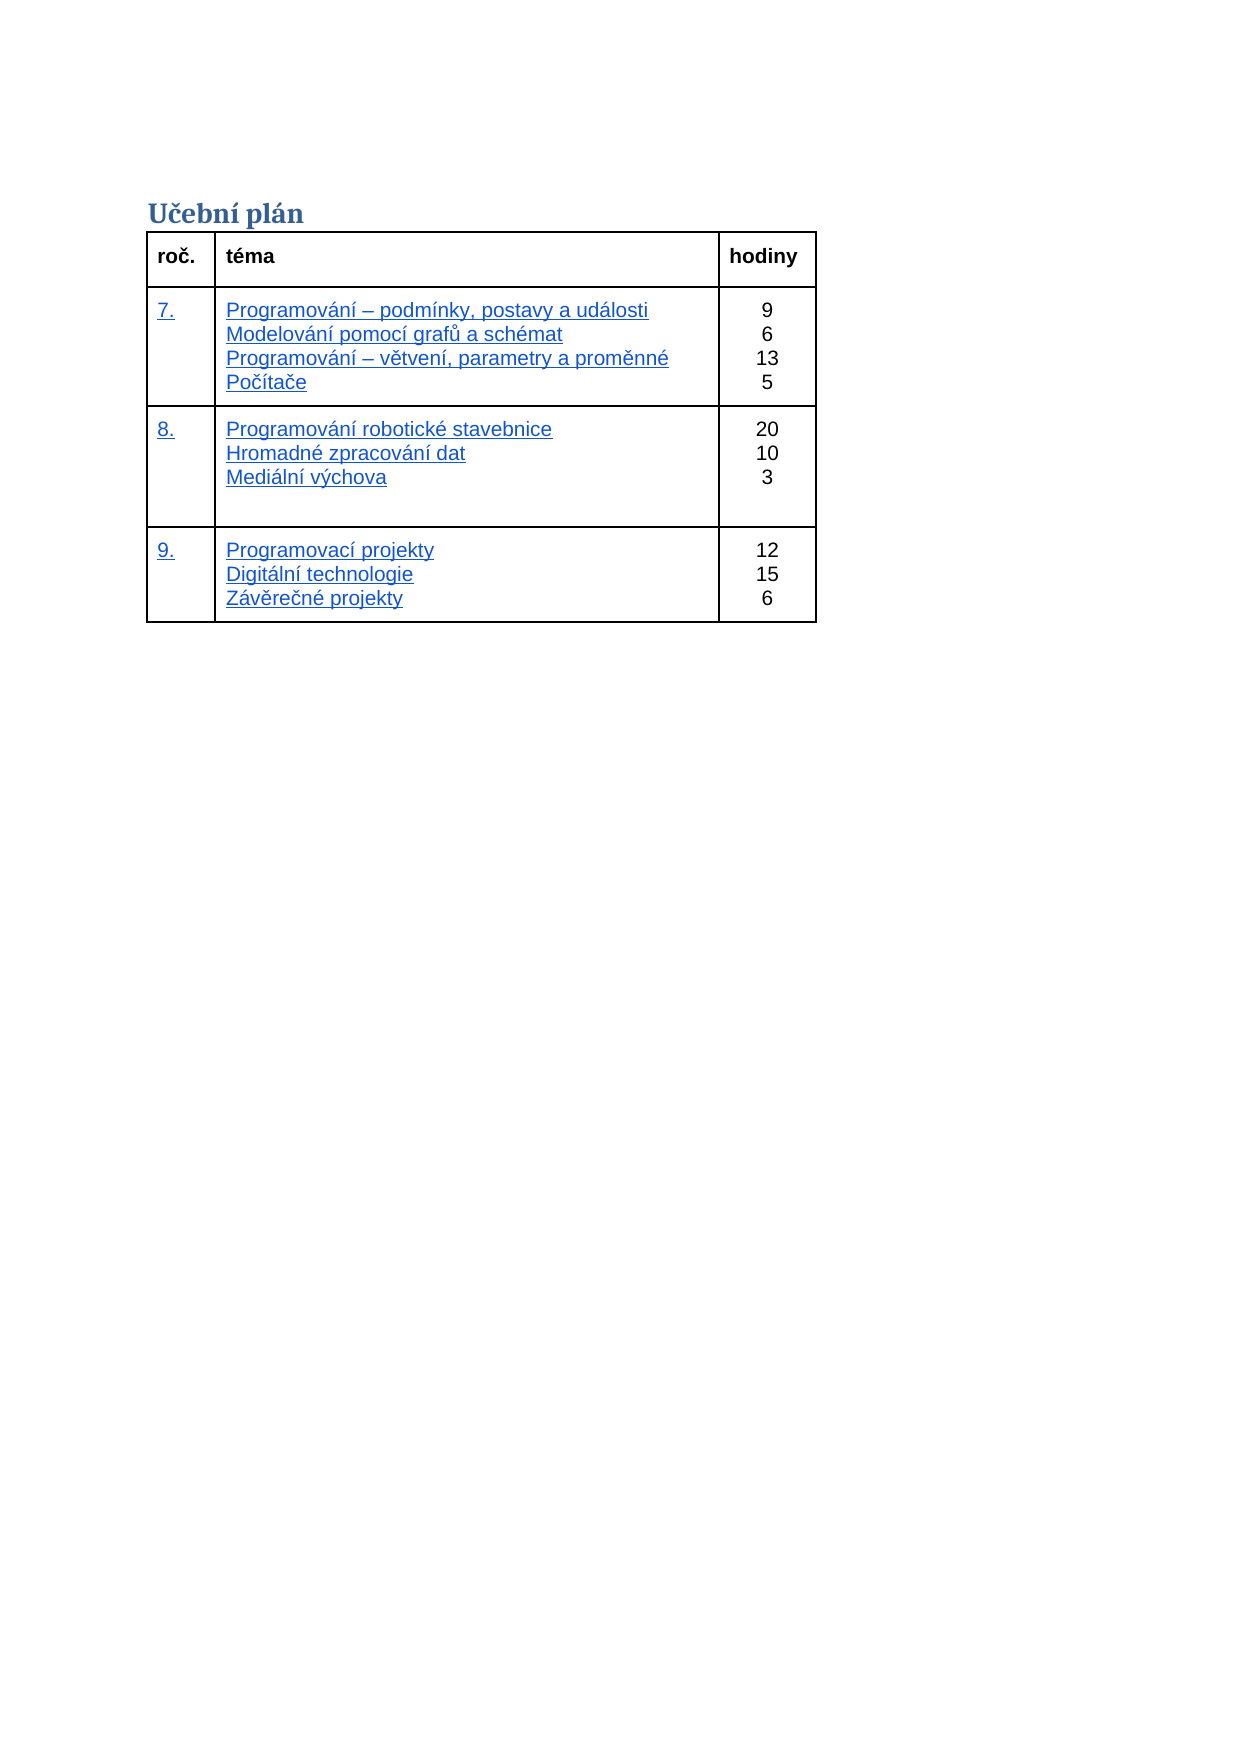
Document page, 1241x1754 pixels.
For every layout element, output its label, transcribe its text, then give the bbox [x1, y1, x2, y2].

table_cell 7. [148, 288, 214, 404]
subtitle Učební plán [148, 198, 1093, 231]
table_cell 20 10 3 [720, 407, 815, 526]
table_cell 9. [148, 528, 214, 621]
table_cell 8. [148, 407, 214, 526]
table_header hodiny [720, 233, 815, 286]
table_cell Programování – podmínky, postavy a události Modelování pomocí grafů a schémat Programování – větvení, parametry a proměnné Počítače [216, 288, 718, 404]
table_header roč. [148, 233, 214, 286]
table_cell 12 15 6 [720, 528, 815, 621]
table_header téma [216, 233, 718, 286]
table_cell 9 6 13 5 [720, 288, 815, 404]
table_cell Programování robotické stavebnice Hromadné zpracování dat Mediální výchova [216, 407, 718, 526]
table_cell Programovací projekty Digitální technologie Závěrečné projekty [216, 528, 718, 621]
